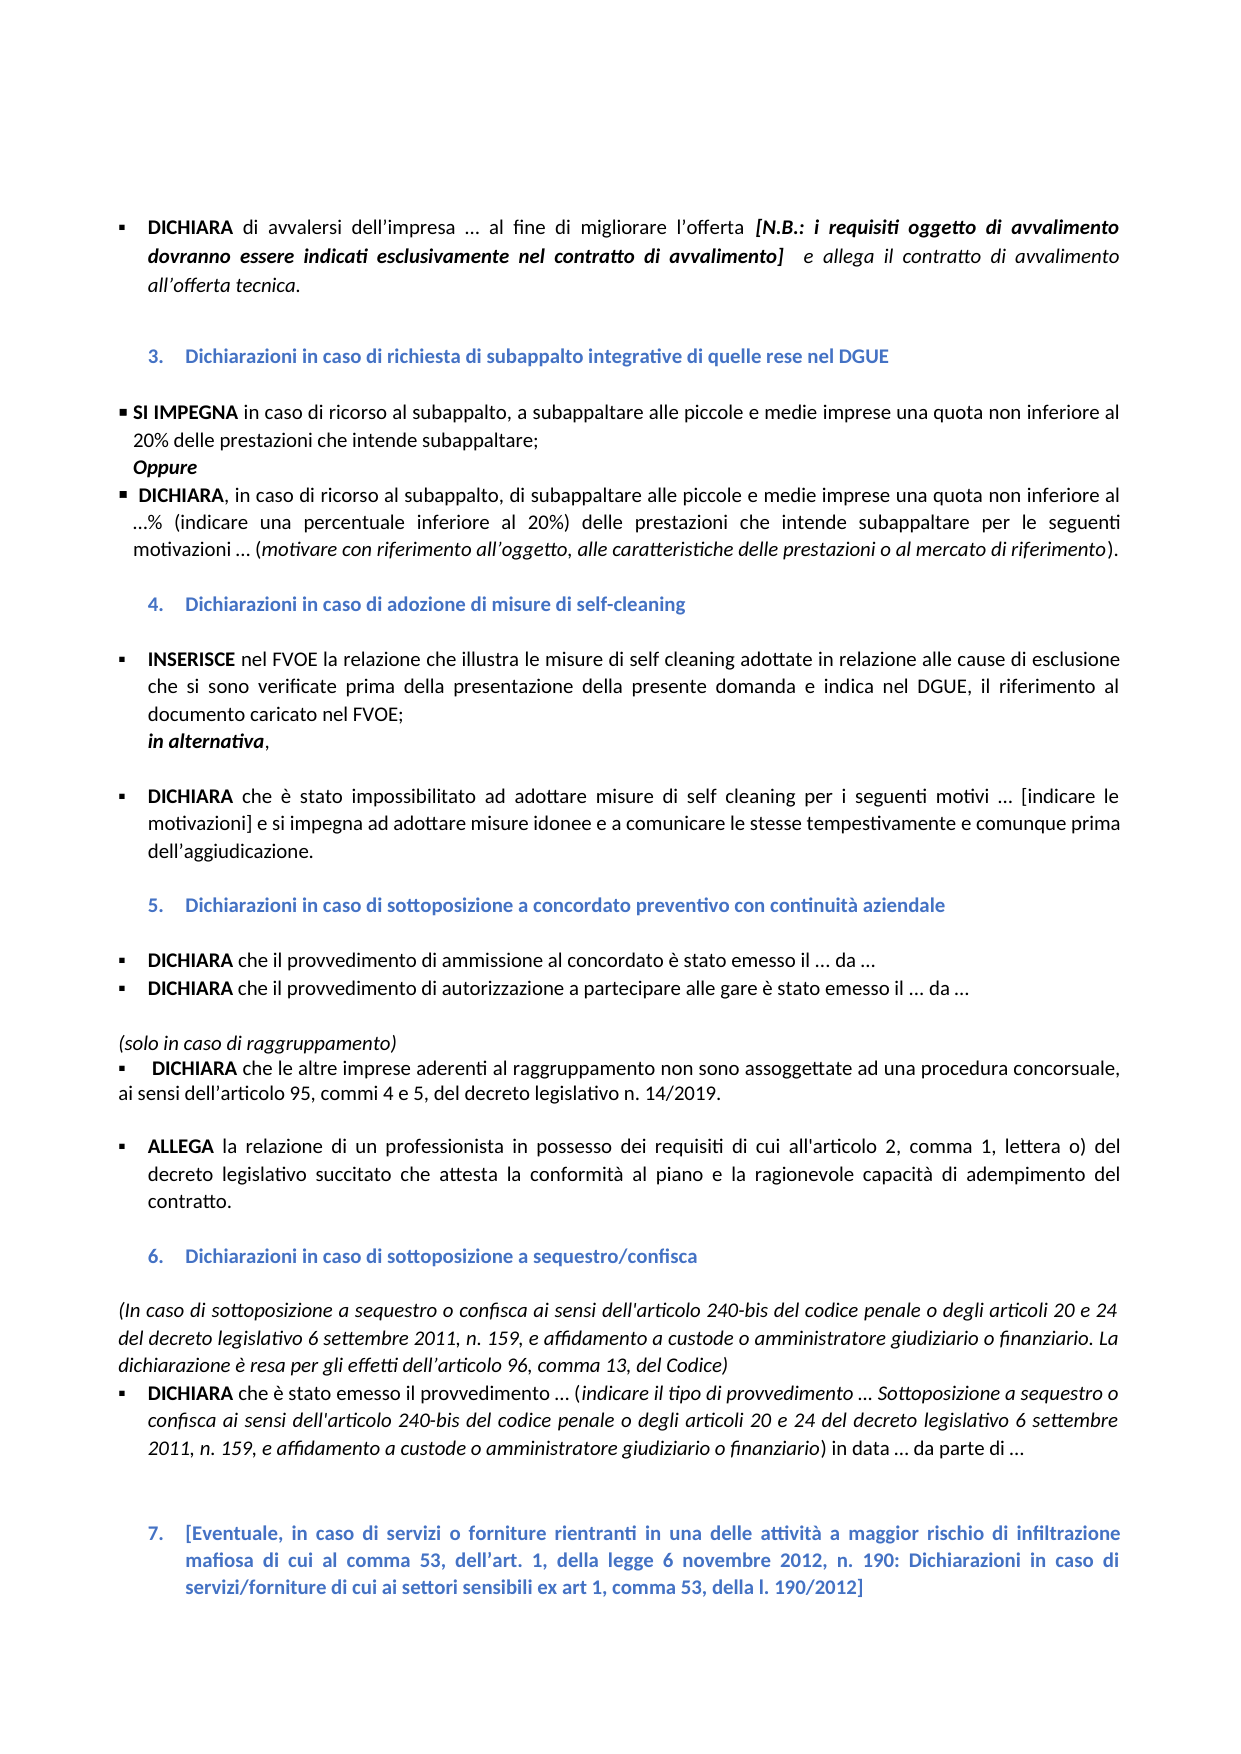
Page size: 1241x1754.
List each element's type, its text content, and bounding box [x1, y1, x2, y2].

list Dichiarazioni in caso di sottoposizione a sequestro/confisca [148, 1243, 1122, 1268]
list Dichiarazioni in caso di sottoposizione a concordato preventivo con continuità aziendale [148, 893, 1122, 918]
list SI IMPEGNA in caso di ricorso al subappalto, a subappaltare alle piccole e medie imprese una quota non inferiore al 20% delle prestazioni che intende subappaltare; [118, 399, 1122, 452]
list [Eventuale, in caso di servizi o forniture rientranti in una delle attività a maggior rischio di infiltrazione mafiosa di cui al comma 53, dell’art. 1, della legge 6 novembre 2012, n. 190: Dichiarazioni in caso di servizi/forniture di cui ai settori sensibili ex art 1, comma 53, della l. 190/2012] [148, 1520, 1122, 1600]
list Dichiarazioni in caso di richiesta di subappalto integrative di quelle rese nel DGUE [148, 343, 1122, 368]
text ▪ DICHIARA di avvalersi dell’impresa … al fine di migliorare l’offerta [N.B.: i requisiti oggetto di avvalimento dovranno essere indicati esclusivamente nel contratto di avvalimento] e allega il contratto di avvalimento all’offerta tecnica. [118, 214, 1122, 298]
list (In caso di sottoposizione a sequestro o confisca ai sensi dell'articolo 240-bis del codice penale o degli articoli 20 e 24 del decreto legislativo 6 settembre 2011, n. 159, e affidamento a custode o amministratore giudiziario o finanziario. La dichiarazione è resa per gli effetti dell’articolo 96, comma 13, del Codice) [118, 1298, 1122, 1378]
list ▪ DICHIARA che il provvedimento di ammissione al concordato è stato emesso il ... da … [118, 947, 1122, 973]
list Dichiarazioni in caso di adozione di misure di self-cleaning [148, 591, 1122, 617]
list ▪ DICHIARA che è stato emesso il provvedimento … (indicare il tipo di provvedimento … Sottoposizione a sequestro o confisca ai sensi dell'articolo 240-bis del codice penale o degli articoli 20 e 24 del decreto legislativo 6 settembre 2011, n. 159, e affidamento a custode o amministratore giudiziario o finanziario) in data … da parte di … [118, 1380, 1122, 1460]
list Oppure [133, 454, 1122, 480]
list ▪ DICHIARA che le altre imprese aderenti al raggruppamento non sono assoggettate ad una procedura concorsuale, ai sensi dell’articolo 95, commi 4 e 5, del decreto legislativo n. 14/2019. [118, 1055, 1122, 1106]
list ▪ INSERISCE nel FVOE la relazione che illustra le misure di self cleaning adottate in relazione alle cause di esclusione che si sono verificate prima della presentazione della presente domanda e indica nel DGUE, il riferimento al documento caricato nel FVOE; [118, 646, 1122, 726]
list DICHIARA, in caso di ricorso al subappalto, di subappaltare alle piccole e medie imprese una quota non inferiore al …% (indicare una percentuale inferiore al 20%) delle prestazioni che intende subappaltare per le seguenti motivazioni … (motivare con riferimento all’oggetto, alle caratteristiche delle prestazioni o al mercato di riferimento). [118, 482, 1122, 562]
list in alternativa, [118, 728, 1122, 754]
list ▪ DICHIARA che è stato impossibilitato ad adottare misure di self cleaning per i seguenti motivi … [indicare le motivazioni] e si impegna ad adottare misure idonee e a comunicare le stesse tempestivamente e comunque prima dell’aggiudicazione. [118, 783, 1122, 863]
list (solo in caso di raggruppamento) [118, 1030, 1122, 1055]
list ▪ DICHIARA che il provvedimento di autorizzazione a partecipare alle gare è stato emesso il ... da … [118, 975, 1122, 1000]
list ▪ ALLEGA la relazione di un professionista in possesso dei requisiti di cui all'articolo 2, comma 1, lettera o) del decreto legislativo succitato che attesta la conformità al piano e la ragionevole capacità di adempimento del contratto. [118, 1133, 1122, 1213]
